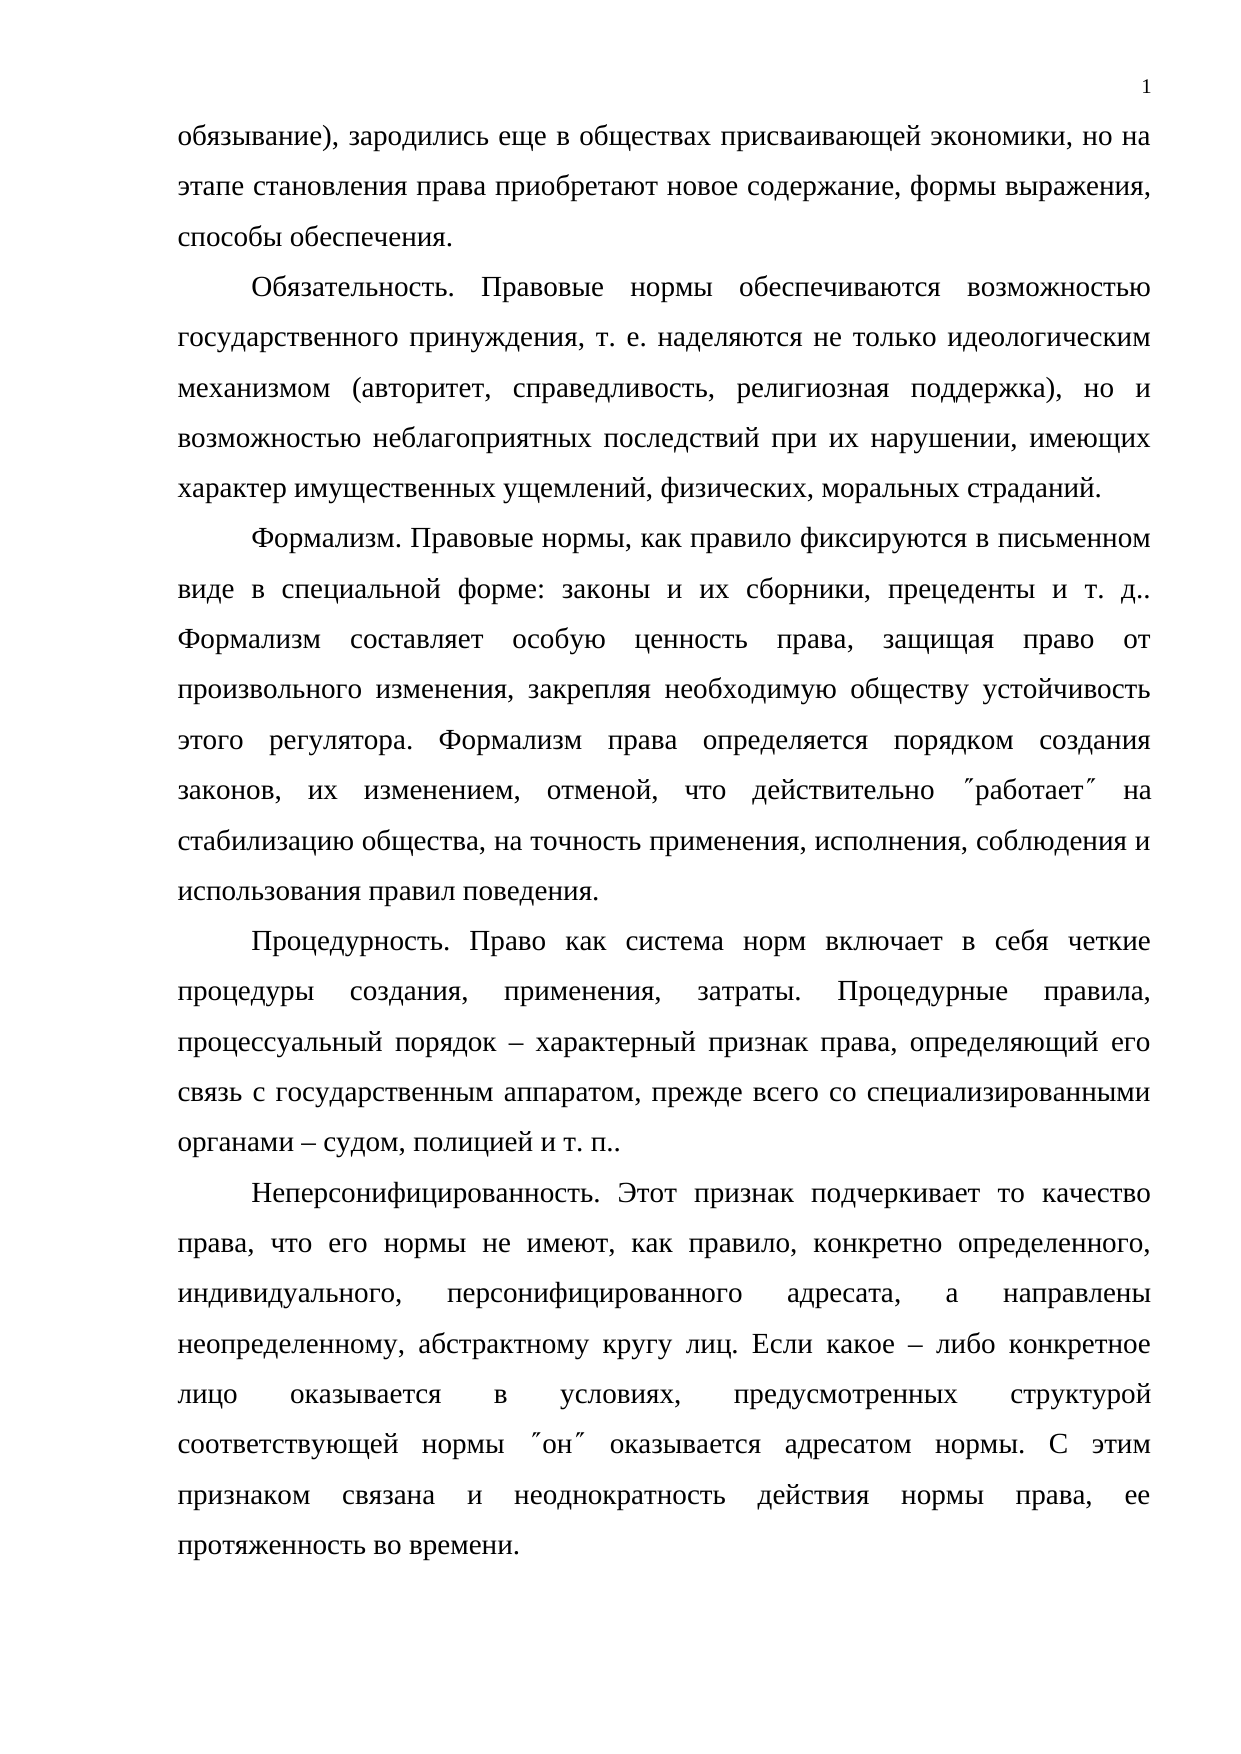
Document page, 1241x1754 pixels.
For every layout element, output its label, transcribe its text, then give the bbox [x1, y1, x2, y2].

text Формализм. Правовые нормы, как правило фиксируются в письменном виде в специальной форме: законы и их сборники, прецеденты и т. д.. Формализм составляет особую ценность права, защищая право от произвольного изменения, закрепляя необходимую обществу устойчивость этого регулятора. Формализм права определяется порядком создания законов, их изменением, отменой, что действительно работает на стабилизацию общества, на точность применения, исполнения, соблюдения и использования правил поведения. [177, 521, 1152, 906]
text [177, 118, 1152, 252]
text Процедурность. Право как система норм включает в себя четкие процедуры создания, применения, затраты. Процедурные правила, процессуальный порядок – характерный признак права, определяющий его связь с государственным аппаратом, прежде всего со специализированными органами – судом, полицией и т. п.. [177, 923, 1152, 1158]
text Обязательность. Правовые нормы обеспечиваются возможностью государственного принуждения, т. е. наделяются не только идеологическим механизмом (авторитет, справедливость, религиозная поддержка), но и возможностью неблагоприятных последствий при их нарушении, имеющих характер имущественных ущемлений, физических, моральных страданий. [177, 269, 1152, 504]
text Неперсонифицированность. Этот признак подчеркивает то качество права, что его нормы не имеют, как правило, конкретно определенного, индивидуального, персонифицированного адресата, а направлены неопределенному, абстрактному кругу лиц. Если какое – либо конкретное лицо оказывается в условиях, предусмотренных структурой соответствующей нормы он оказывается адресатом нормы. С этим признаком связана и неоднократность действия нормы права, ее протяженность во времени. [177, 1175, 1152, 1561]
